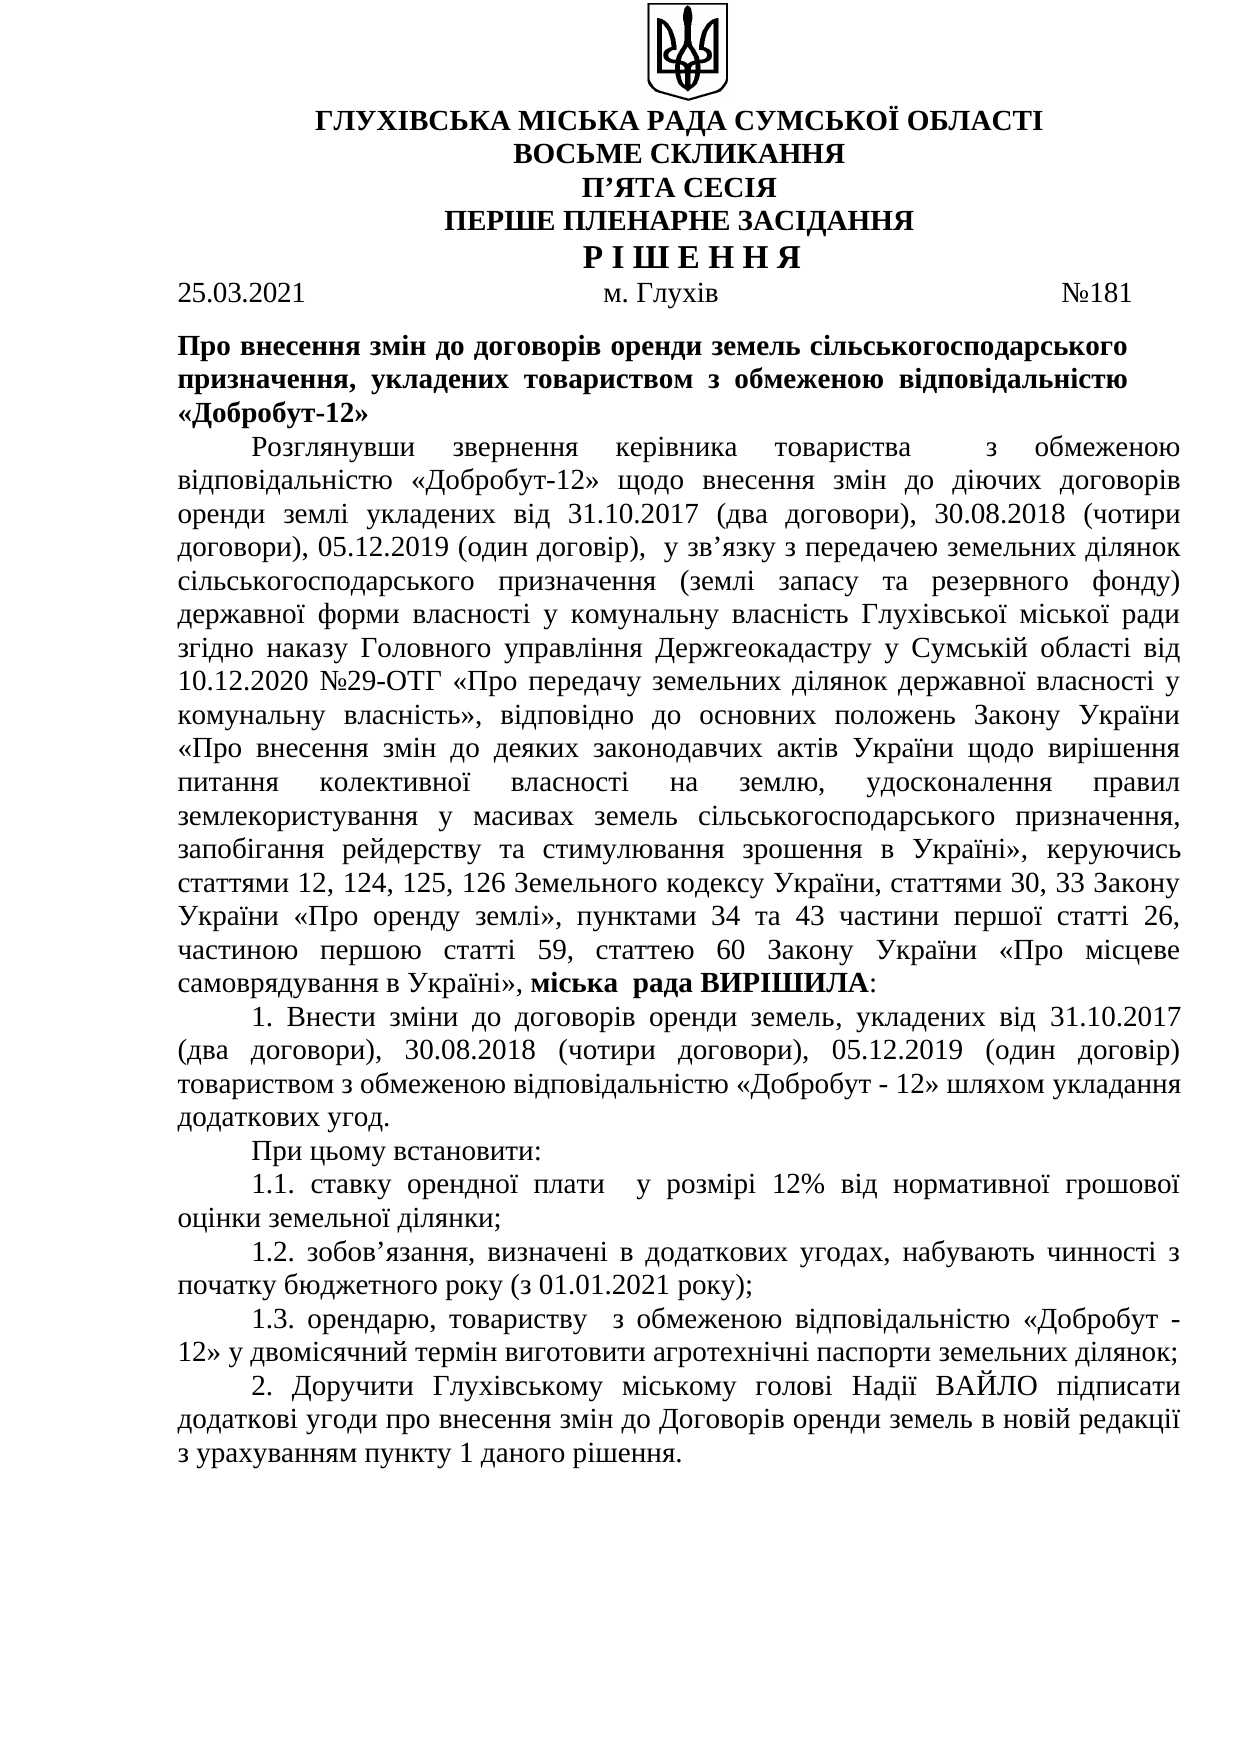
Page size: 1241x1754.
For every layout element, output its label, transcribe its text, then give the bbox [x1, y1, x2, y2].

text При цьому встановити: [177, 1133, 1181, 1167]
text Р І Ш Е Н Н Я [177, 237, 1181, 275]
text ПЕРШЕ ПЛЕНАРНЕ ЗАСІДАННЯ [177, 203, 1181, 237]
text 1.1. ставку орендної плати у розмірі 12% від нормативної грошової оцінки земельної ділянки; [177, 1167, 1181, 1234]
picture [645, 1, 731, 103]
table_header Про внесення змін до договорів оренди земель сільськогосподарського призначення, укладених товариством з обмеженою відповідальністю «Добробут-12» [166, 328, 1140, 429]
text 2. Доручити Глухівському міському голові Надії ВАЙЛО підписати додаткові угоди про внесення змін до Договорів оренди земель в новій редакції з урахуванням пункту 1 даного рішення. [177, 1368, 1181, 1468]
text ВОСЬМЕ СКЛИКАННЯ [177, 136, 1181, 170]
text 1. Внести зміни до договорів оренди земель, укладених від 31.10.2017 (два договори), 30.08.2018 (чотири договори), 05.12.2019 (один договір) товариством з обмеженою відповідальністю «Добробут - 12» шляхом укладання додаткових угод. [177, 999, 1181, 1133]
text ГЛУХІВСЬКА МІСЬКА РАДА СУМСЬКОЇ ОБЛАСТІ [177, 15, 1181, 136]
text 1.2. зобов’язання, визначені в додаткових угодах, набувають чинності з початку бюджетного року (з 01.01.2021 року); [177, 1234, 1181, 1301]
text 1.3. орендарю, товариству з обмеженою відповідальністю «Добробут - 12» у двомісячний термін виготовити агротехнічні паспорти земельних ділянок; [177, 1301, 1181, 1368]
text П’ЯТА СЕСІЯ [177, 170, 1181, 203]
text 25.03.2021 м. Глухів №181 [177, 275, 1181, 309]
text Розглянувши звернення керівника товариства з обмеженою відповідальністю «Добробут-12» щодо внесення змін до діючих договорів оренди землі укладених від 31.10.2017 (два договори), 30.08.2018 (чотири договори), 05.12.2019 (один договір), у зв’язку з передачею земельних ділянок сільськогосподарського призначення (землі запасу та резервного фонду) державної форми власності у комунальну власність Глухівської міської ради згідно наказу Головного управління Держгеокадастру у Сумській області від 10.12.2020 №29-ОТГ «Про передачу земельних ділянок державної власності у комунальну власність», відповідно до основних положень Закону України «Про внесення змін до деяких законодавчих актів України щодо вирішення питання колективної власності на землю, удосконалення правил землекористування у масивах земель сільськогосподарського призначення, запобігання рейдерству та стимулювання зрошення в Україні», керуючись статтями 12, 124, 125, 126 Земельного кодексу України, статтями 30, 33 Закону України «Про оренду землі», пунктами 34 та 43 частини першої статті 26, частиною першою статті 59, статтею 60 Закону України «Про місцеве самоврядування в Україні», міська рада ВИРІШИЛА: [177, 429, 1181, 999]
